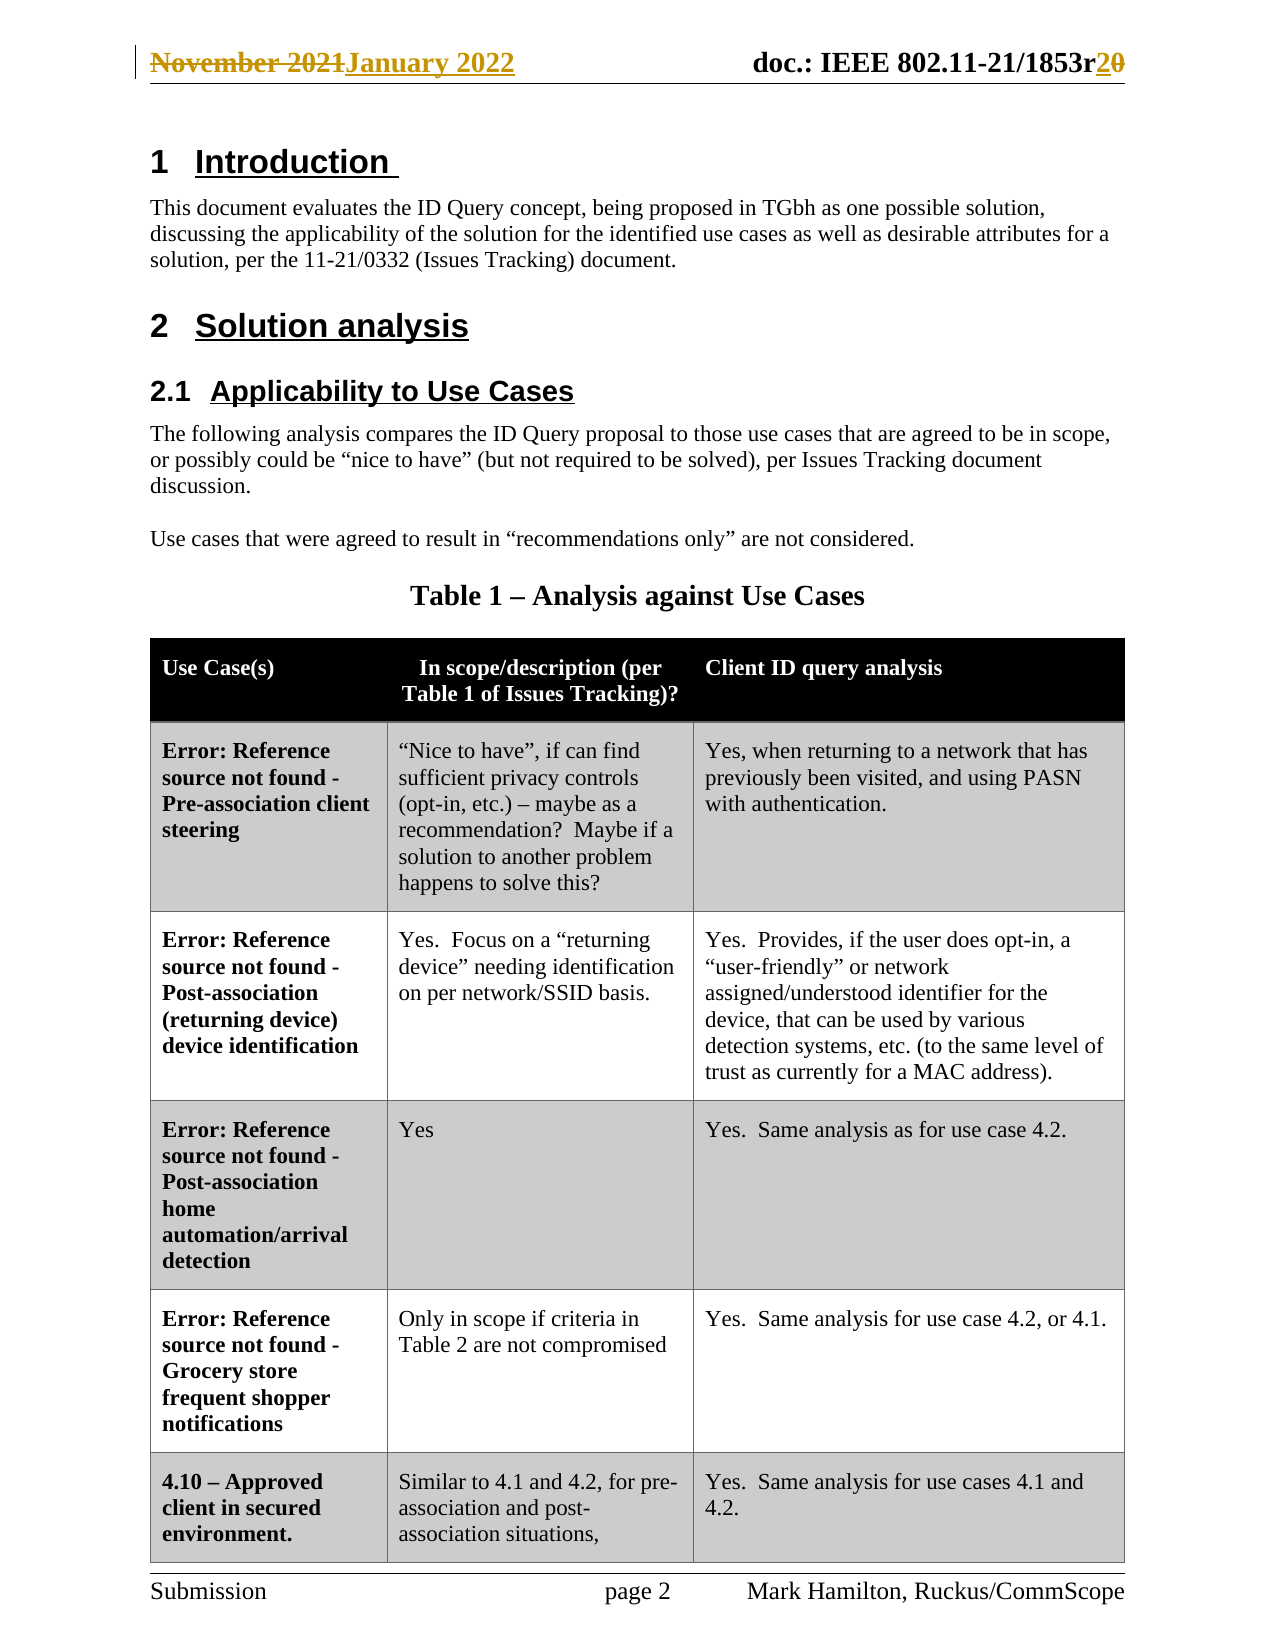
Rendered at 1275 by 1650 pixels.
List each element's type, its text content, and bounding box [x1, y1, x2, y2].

table_header Client ID query analysis [694, 639, 1124, 721]
subtitle Solution analysis [150, 306, 1125, 344]
table_header Use Case(s) [151, 639, 387, 721]
subtitle Applicability to Use Cases [150, 373, 1125, 407]
table_cell Only in scope if criteria in Table 2 are not compromised [388, 1290, 693, 1452]
table_cell Yes. Provides, if the user does opt-in, a “user-friendly” or network assigned/understood identifier for the device, that can be used by various detection systems, etc. (to the same level of trust as currently for a MAC address). [694, 912, 1124, 1100]
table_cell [694, 1453, 1124, 1562]
text The following analysis compares the ID Query proposal to those use cases that are agreed to be in scope, or possibly could be “nice to have” (but not required to be solved), per Issues Tracking document discussion. [150, 419, 1125, 499]
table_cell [151, 1453, 387, 1562]
table_cell “Nice to have”, if can find sufficient privacy controls (opt-in, etc.) – maybe as a recommendation? Maybe if a solution to another problem happens to solve this? [388, 723, 693, 911]
text Use cases that were agreed to result in “recommendations only” are not considered. [150, 525, 1125, 551]
text Table 1 – Analysis against Use Cases [150, 578, 1125, 611]
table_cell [388, 1453, 693, 1562]
text This document evaluates the ID Query concept, being proposed in TGbh as one possible solution, discussing the applicability of the solution for the identified use cases as well as desirable attributes for a solution, per the 11-21/0332 (Issues Tracking) document. [150, 193, 1125, 273]
subtitle Introduction [150, 143, 1125, 181]
table_cell Yes, when returning to a network that has previously been visited, and using PASN with authentication. [694, 723, 1124, 911]
table_header In scope/description (per Table 1 of Issues Tracking)? [388, 639, 693, 721]
table_cell Yes [388, 1101, 693, 1289]
table_cell Yes. Focus on a “returning device” needing identification on per network/SSID basis. [388, 912, 693, 1100]
table_cell Yes. Same analysis as for use case 4.2. [694, 1101, 1124, 1289]
table_cell Yes. Same analysis for use case 4.2, or 4.1. [694, 1290, 1124, 1452]
